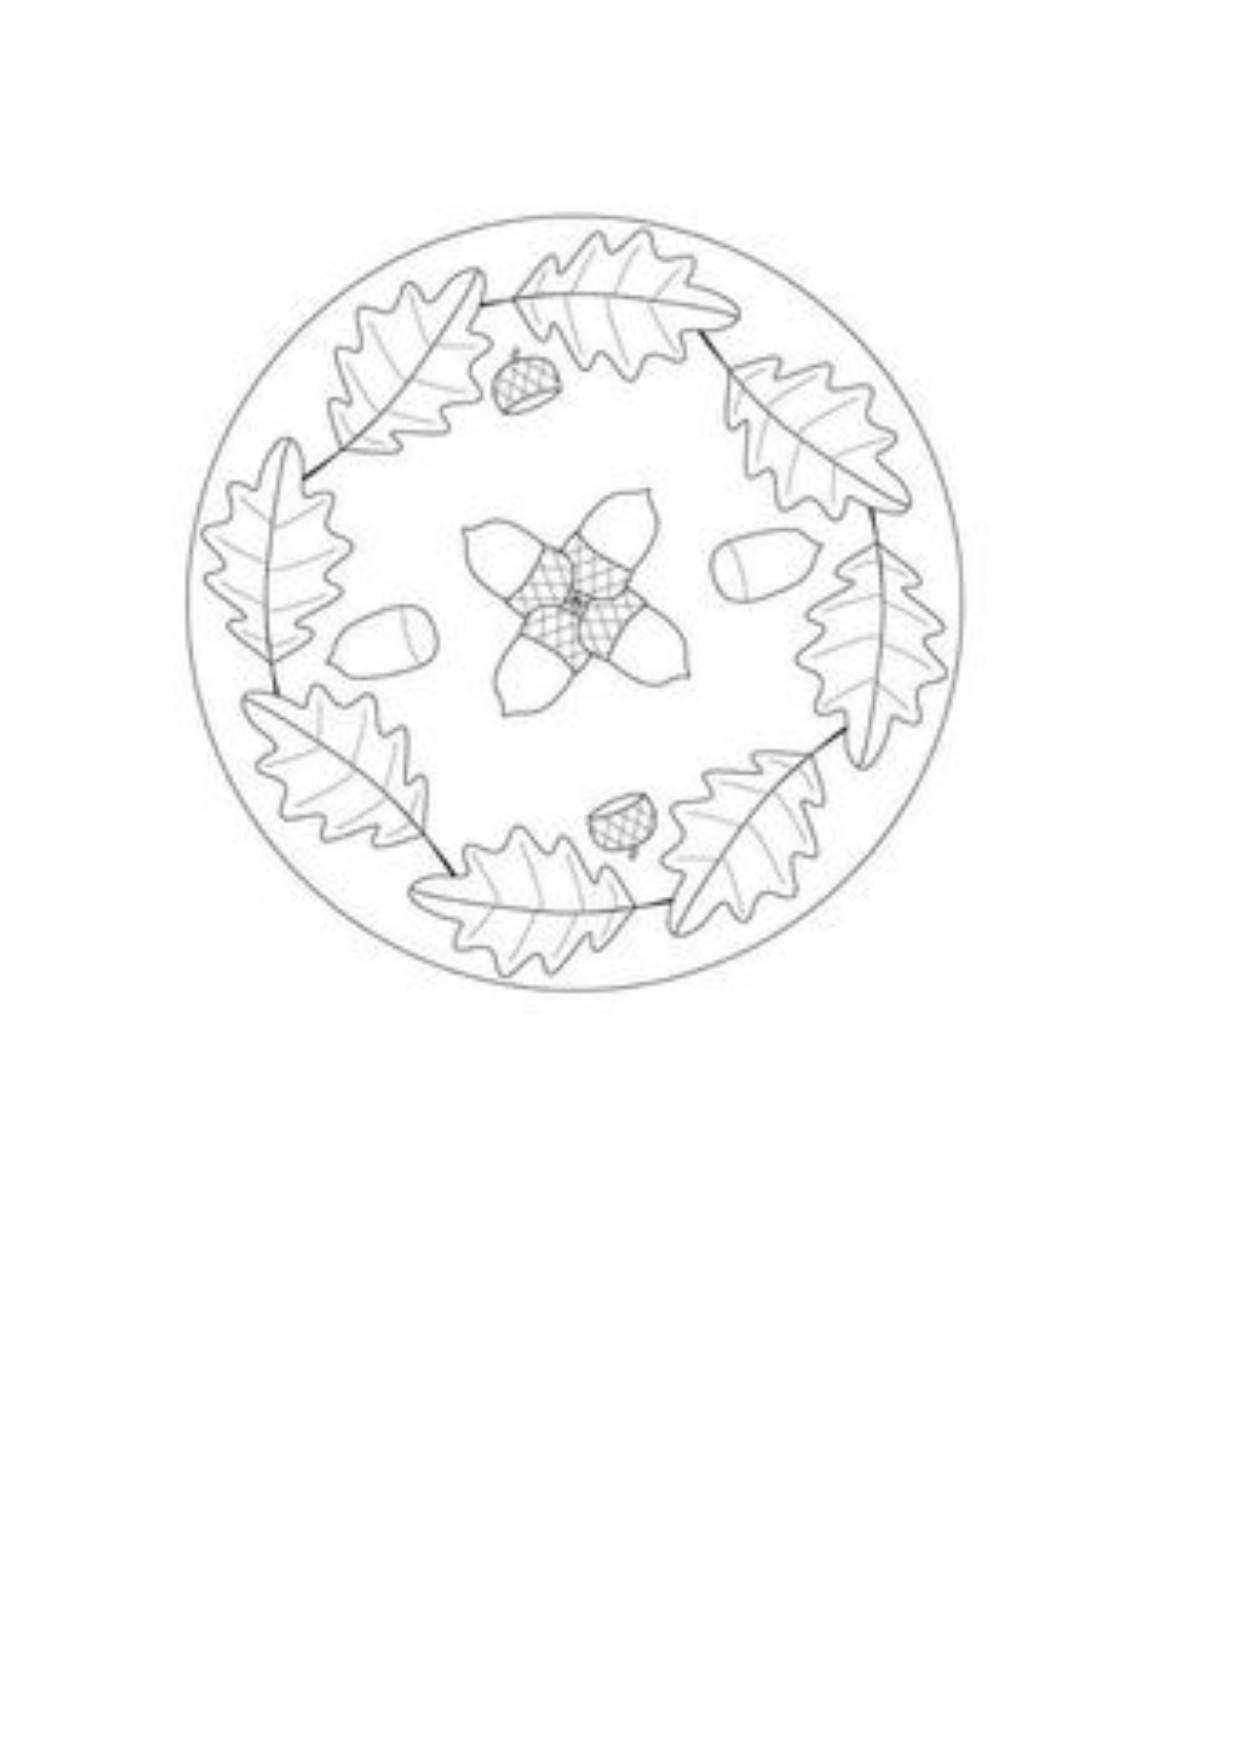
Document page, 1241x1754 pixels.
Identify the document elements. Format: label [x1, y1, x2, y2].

picture [147, 177, 1004, 1034]
